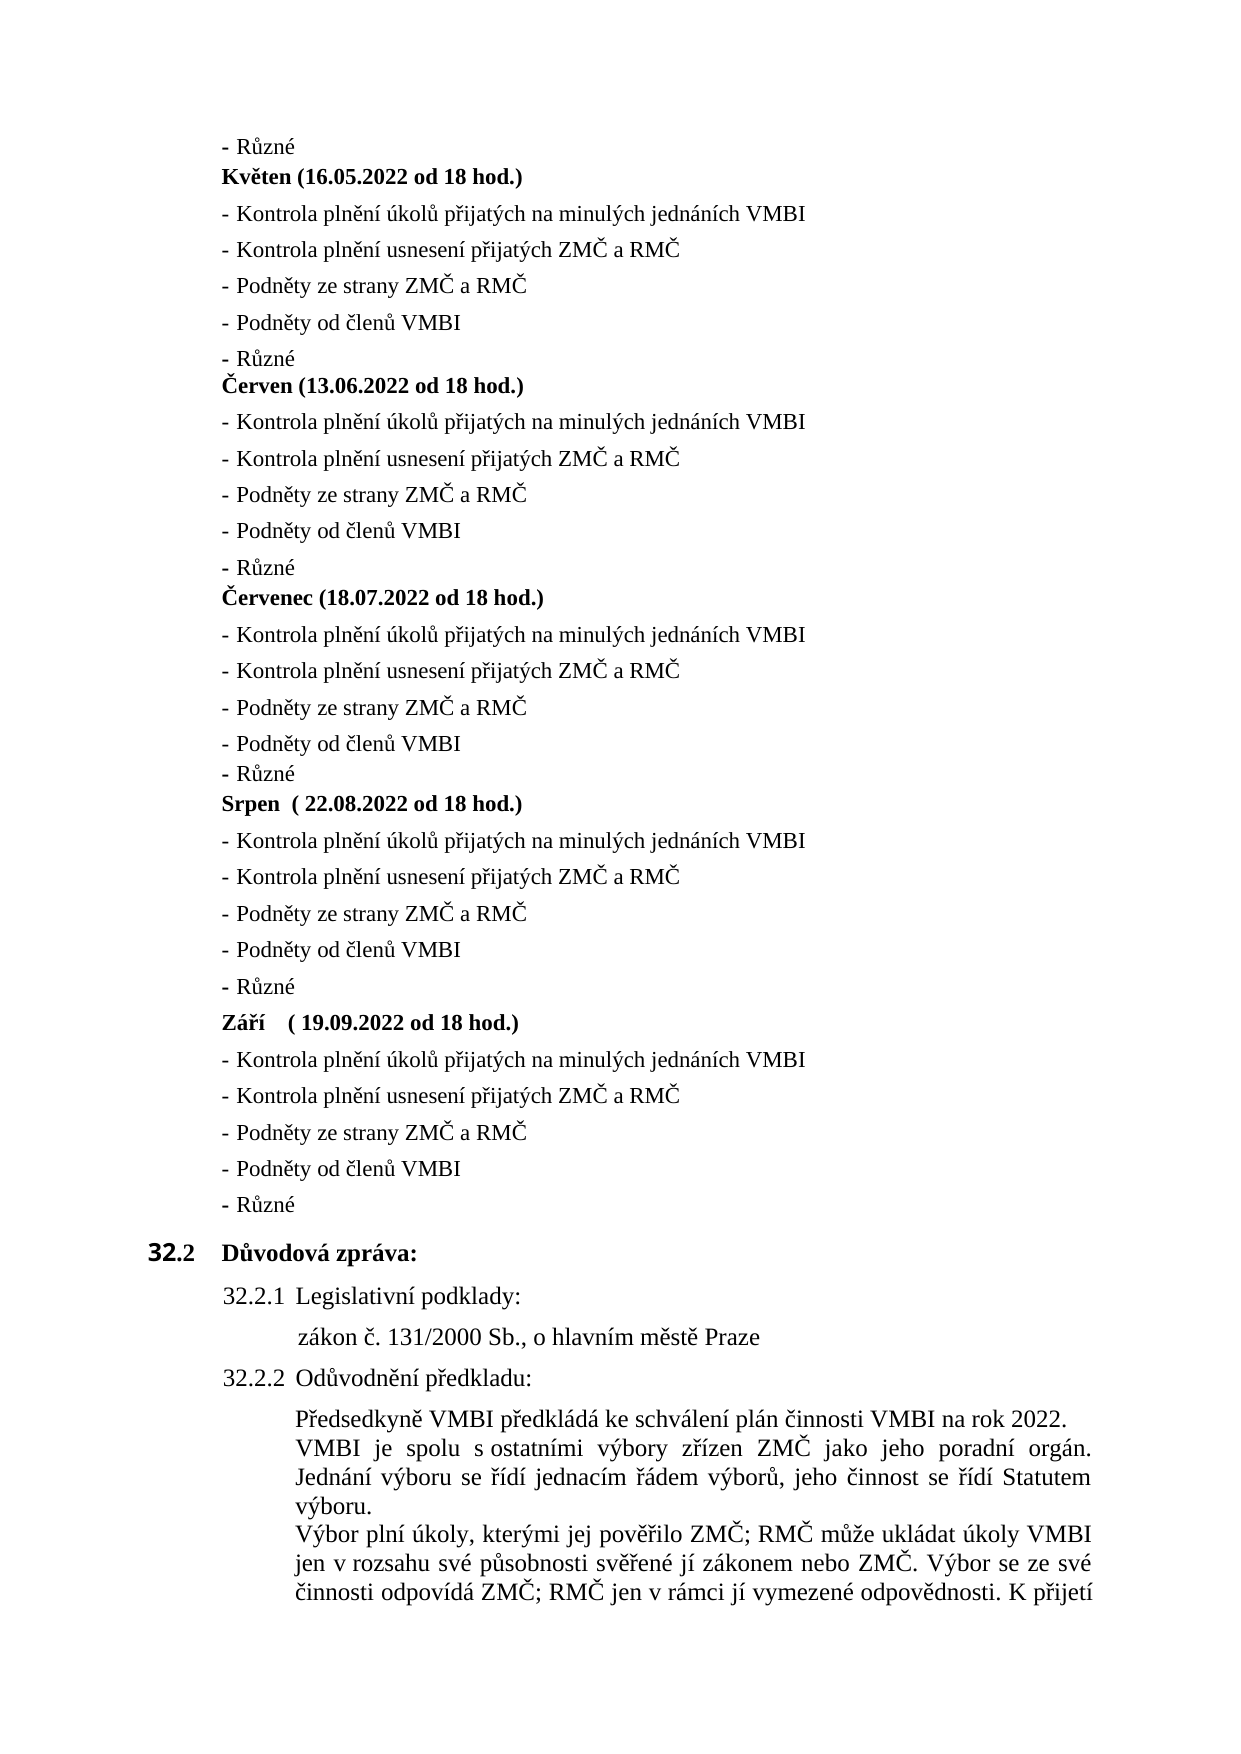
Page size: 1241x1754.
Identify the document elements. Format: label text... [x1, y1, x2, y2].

list Kontrola plnění úkolů přijatých na minulých jednáních VMBI [221, 621, 1093, 647]
list Podněty ze strany ZMČ a RMČ [221, 694, 1093, 720]
list Kontrola plnění úkolů přijatých na minulých jednáních VMBI [221, 408, 1093, 434]
list Podněty ze strany ZMČ a RMČ [221, 900, 1093, 926]
list Podněty ze strany ZMČ a RMČ [221, 272, 1093, 299]
text zákon č. 131/2000 Sb., o hlavním městě Praze [298, 1322, 1093, 1351]
list Kontrola plnění úkolů přijatých na minulých jednáních VMBI [221, 827, 1093, 853]
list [221, 236, 1093, 262]
list Různé [221, 554, 1093, 580]
list Podněty od členů VMBI [221, 936, 1093, 963]
list Různé [221, 973, 1093, 999]
list Různé [221, 133, 1093, 159]
list Kontrola plnění usnesení přijatých ZMČ a RMČ [221, 1082, 1093, 1108]
text Září ( 19.09.2022 od 18 hod.) [221, 1009, 1093, 1036]
list Různé [221, 345, 1093, 372]
list Podněty od členů VMBI [221, 309, 1093, 335]
list Podněty od členů VMBI [221, 1155, 1093, 1181]
text 32.2.2 Odůvodnění předkladu: [223, 1363, 1093, 1392]
text 32.2.1 Legislativní podklady: [148, 1281, 1093, 1309]
list Podněty od členů VMBI [221, 518, 1093, 544]
list Různé [221, 760, 1093, 787]
text Červen (13.06.2022 od 18 hod.) [221, 372, 1093, 398]
text Květen (16.05.2022 od 18 hod.) [221, 163, 1093, 189]
list Kontrola plnění usnesení přijatých ZMČ a RMČ [221, 863, 1093, 890]
text VMBI je spolu s ostatními výbory zřízen ZMČ jako jeho poradní orgán. Jednání výboru se řídí jednacím řádem výborů, jeho činnost se řídí Statutem výboru. [295, 1433, 1093, 1519]
list Podněty ze strany ZMČ a RMČ [221, 1119, 1093, 1145]
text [295, 1519, 1093, 1606]
text 32.2 Důvodová zpráva: [148, 1234, 1093, 1268]
text Srpen ( 22.08.2022 od 18 hod.) [221, 791, 1093, 817]
list Kontrola plnění usnesení přijatých ZMČ a RMČ [221, 445, 1093, 471]
list Podněty ze strany ZMČ a RMČ [221, 481, 1093, 507]
list Různé [221, 1192, 1093, 1218]
text Předsedkyně VMBI předkládá ke schválení plán činnosti VMBI na rok 2022. [295, 1404, 1093, 1433]
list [221, 199, 1093, 226]
list Kontrola plnění úkolů přijatých na minulých jednáních VMBI [221, 1046, 1093, 1072]
text Červenec (18.07.2022 od 18 hod.) [221, 584, 1093, 611]
list Podněty od členů VMBI [221, 730, 1093, 756]
list Kontrola plnění usnesení přijatých ZMČ a RMČ [221, 657, 1093, 683]
